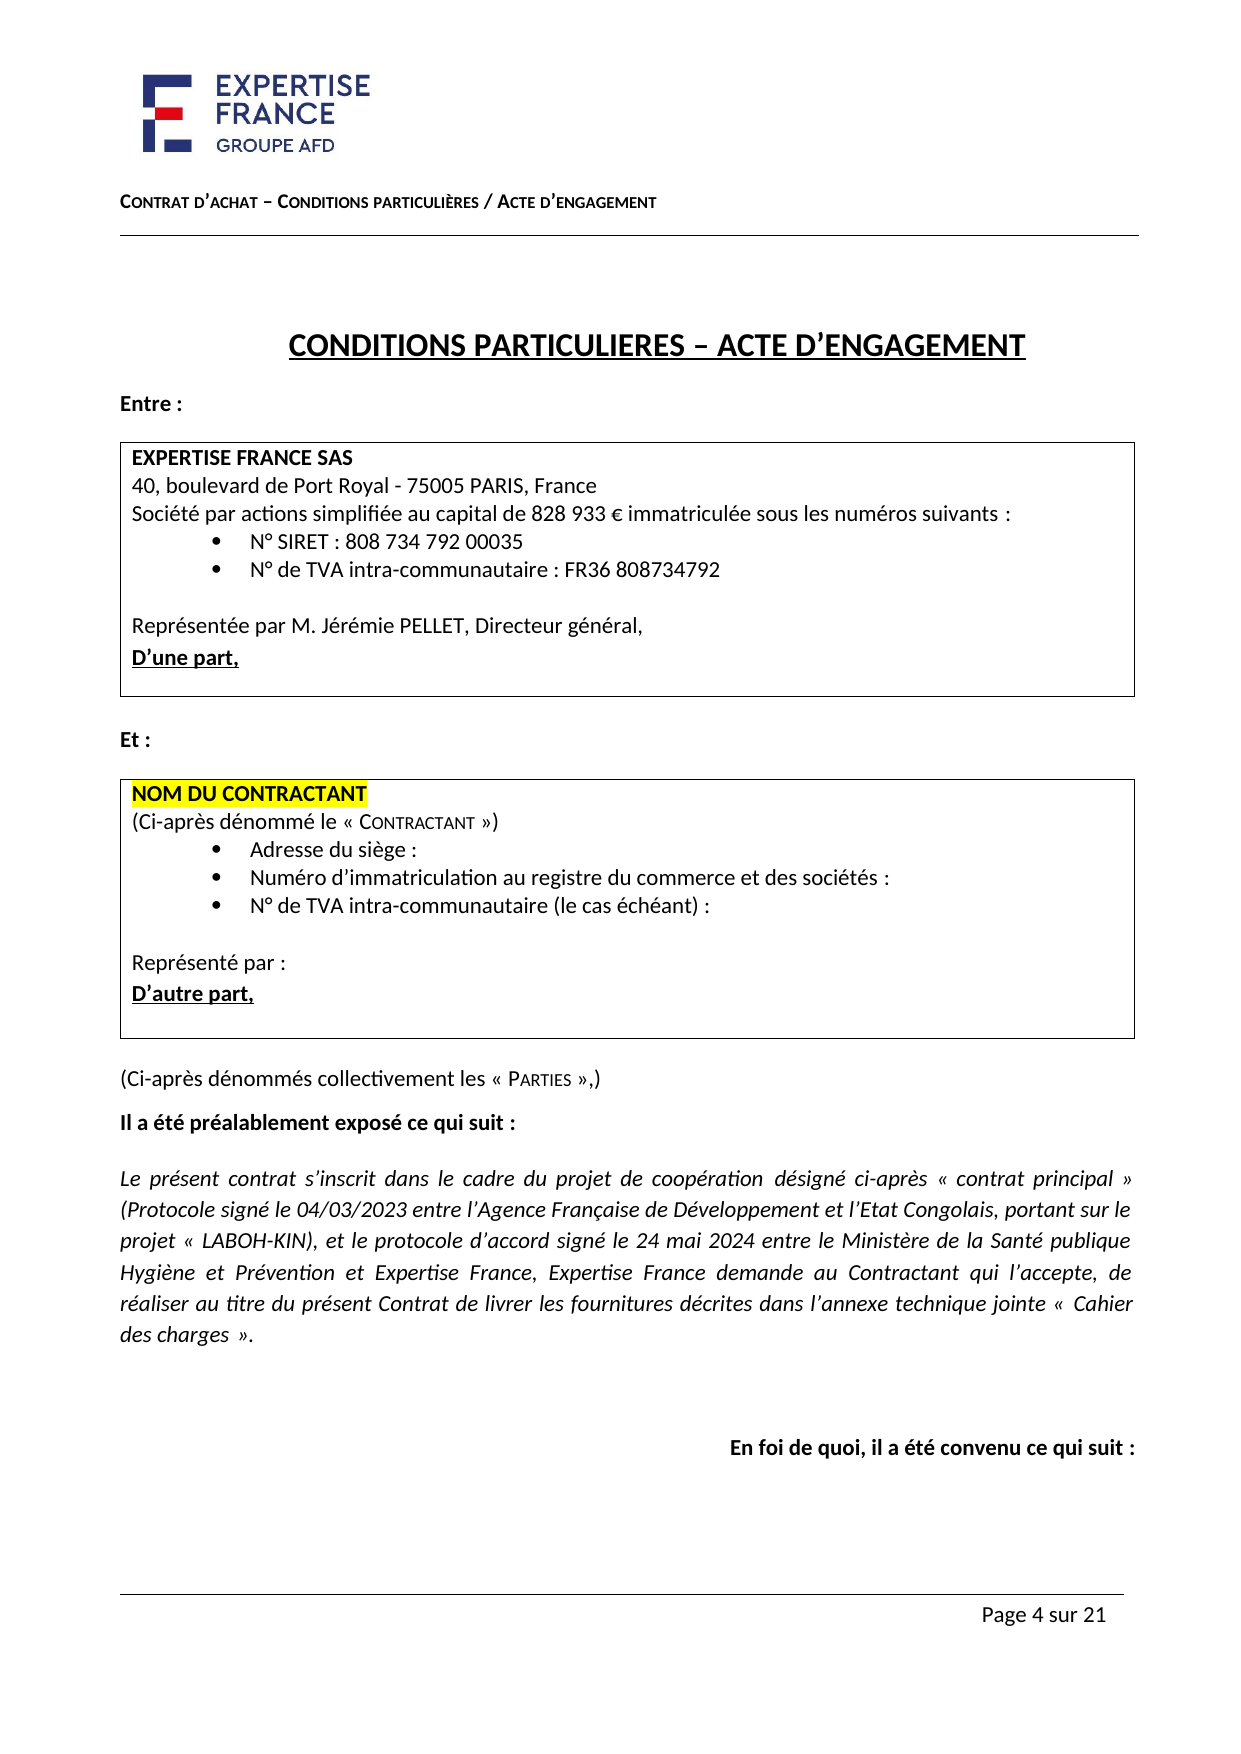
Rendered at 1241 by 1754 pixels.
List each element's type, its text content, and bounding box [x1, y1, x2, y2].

picture [120, 41, 397, 183]
text En foi de quoi, il a été convenu ce qui suit : [120, 1430, 1135, 1461]
text Et : [120, 722, 1135, 753]
text CONDITIONS PARTICULIERES – ACTE D’ENGAGEMENT [179, 323, 1135, 364]
text Entre : [120, 389, 1135, 417]
text Le présent contrat s’inscrit dans le cadre du projet de coopération désigné ci-après « contrat principal » (Protocole signé le 04/03/2023 entre l’Agence Française de Développement et l’Etat Congolais, portant sur le projet « LABOH-KIN), et le protocole d’accord signé le 24 mai 2024 entre le Ministère de la Santé publique Hygiène et Prévention et Expertise France, Expertise France demande au Contractant qui l’accepte, de réaliser au titre du présent Contrat de livrer les fournitures décrites dans l’annexe technique jointe « Cahier des charges ». [120, 1161, 1135, 1348]
text Il a été préalablement exposé ce qui suit : [120, 1105, 1135, 1136]
table_header NOM DU CONTRACTANT (Ci-après dénommé le « Contractant ») Adresse du siège : Numéro d’immatriculation au registre du commerce et des sociétés : N° de TVA intra-communautaire (le cas échéant) : Représenté par : D’autre part, [121, 780, 1134, 1038]
table_header EXPERTISE FRANCE SAS 40, boulevard de Port Royal - 75005 PARIS, France Société par actions simplifiée au capital de 828 933 € immatriculée sous les numéros suivants : N° SIRET : 808 734 792 00035 N° de TVA intra-communautaire : FR36 808734792 Représentée par M. Jérémie PELLET, Directeur général, D’une part, [121, 443, 1134, 696]
text (Ci-après dénommés collectivement les « Parties »,) [120, 1064, 1135, 1092]
